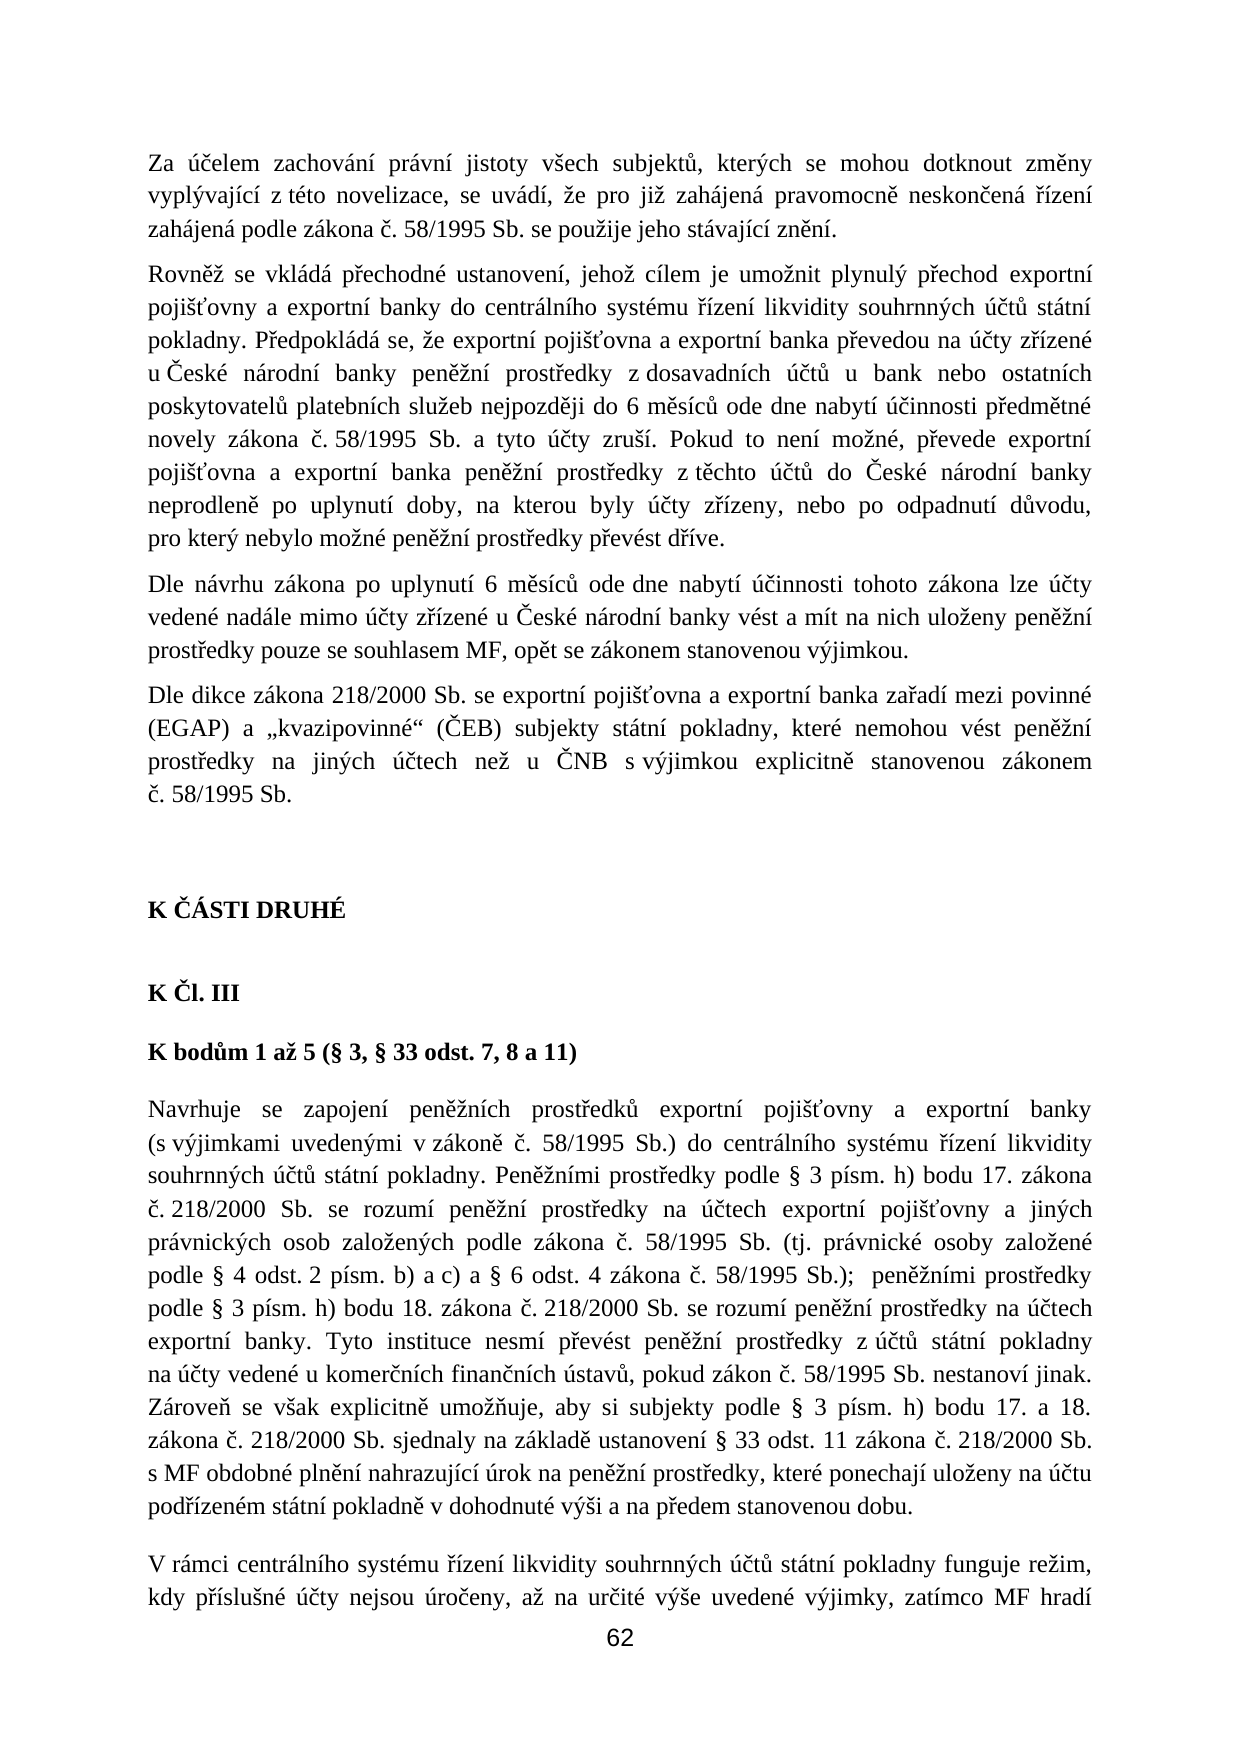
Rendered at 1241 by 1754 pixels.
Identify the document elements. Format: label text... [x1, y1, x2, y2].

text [148, 1549, 1093, 1611]
text K ČÁSTI DRUHÉ [148, 896, 1093, 924]
text Navrhuje se zapojení peněžních prostředků exportní pojišťovny a exportní banky (s výjimkami uvedenými v zákoně č. 58/1995 Sb.) do centrálního systému řízení likvidity souhrnných účtů státní pokladny. Peněžními prostředky podle § 3 písm. h) bodu 17. zákona č. 218/2000 Sb. se rozumí peněžní prostředky na účtech exportní pojišťovny a jiných právnických osob založených podle zákona č. 58/1995 Sb. (tj. právnické osoby založené podle § 4 odst. 2 písm. b) a c) a § 6 odst. 4 zákona č. 58/1995 Sb.); peněžními prostředky podle § 3 písm. h) bodu 18. zákona č. 218/2000 Sb. se rozumí peněžní prostředky na účtech exportní banky. Tyto instituce nesmí převést peněžní prostředky z účtů státní pokladny na účty vedené u komerčních finančních ústavů, pokud zákon č. 58/1995 Sb. nestanoví jinak. Zároveň se však explicitně umožňuje, aby si subjekty podle § 3 písm. h) bodu 17. a 18. zákona č. 218/2000 Sb. sjednaly na základě ustanovení § 33 odst. 11 zákona č. 218/2000 Sb. s MF obdobné plnění nahrazující úrok na peněžní prostředky, které ponechají uloženy na účtu podřízeném státní pokladně v dohodnuté výši a na předem stanovenou dobu. [148, 1094, 1093, 1519]
text Za účelem zachování právní jistoty všech subjektů, kterých se mohou dotknout změny vyplývající z této novelizace, se uvádí, že pro již zahájená pravomocně neskončená řízení zahájená podle zákona č. 58/1995 Sb. se použije jeho stávající znění. [148, 148, 1093, 242]
text Dle návrhu zákona po uplynutí 6 měsíců ode dne nabytí účinnosti tohoto zákona lze účty vedené nadále mimo účty zřízené u České národní banky vést a mít na nich uloženy peněžní prostředky pouze se souhlasem MF, opět se zákonem stanovenou výjimkou. [148, 569, 1093, 664]
text K Čl. III [148, 978, 1093, 1007]
text Rovněž se vkládá přechodné ustanovení, jehož cílem je umožnit plynulý přechod exportní pojišťovny a exportní banky do centrálního systému řízení likvidity souhrnných účtů státní pokladny. Předpokládá se, že exportní pojišťovna a exportní banka převedou na účty zřízené u České národní banky peněžní prostředky z dosavadních účtů u bank nebo ostatních poskytovatelů platebních služeb nejpozději do 6 měsíců ode dne nabytí účinnosti předmětné novely zákona č. 58/1995 Sb. a tyto účty zruší. Pokud to není možné, převede exportní pojišťovna a exportní banka peněžní prostředky z těchto účtů do České národní banky neprodleně po uplynutí doby, na kterou byly účty zřízeny, nebo po odpadnutí důvodu, pro který nebylo možné peněžní prostředky převést dříve. [148, 259, 1093, 552]
text Dle dikce zákona 218/2000 Sb. se exportní pojišťovna a exportní banka zařadí mezi povinné (EGAP) a „kvazipovinné“ (ČEB) subjekty státní pokladny, které nemohou vést peněžní prostředky na jiných účtech než u ČNB s výjimkou explicitně stanovenou zákonem č. 58/1995 Sb. [148, 680, 1093, 808]
text K bodům 1 až 5 (§ 3, § 33 odst. 7, 8 a 11) [148, 1037, 1093, 1065]
